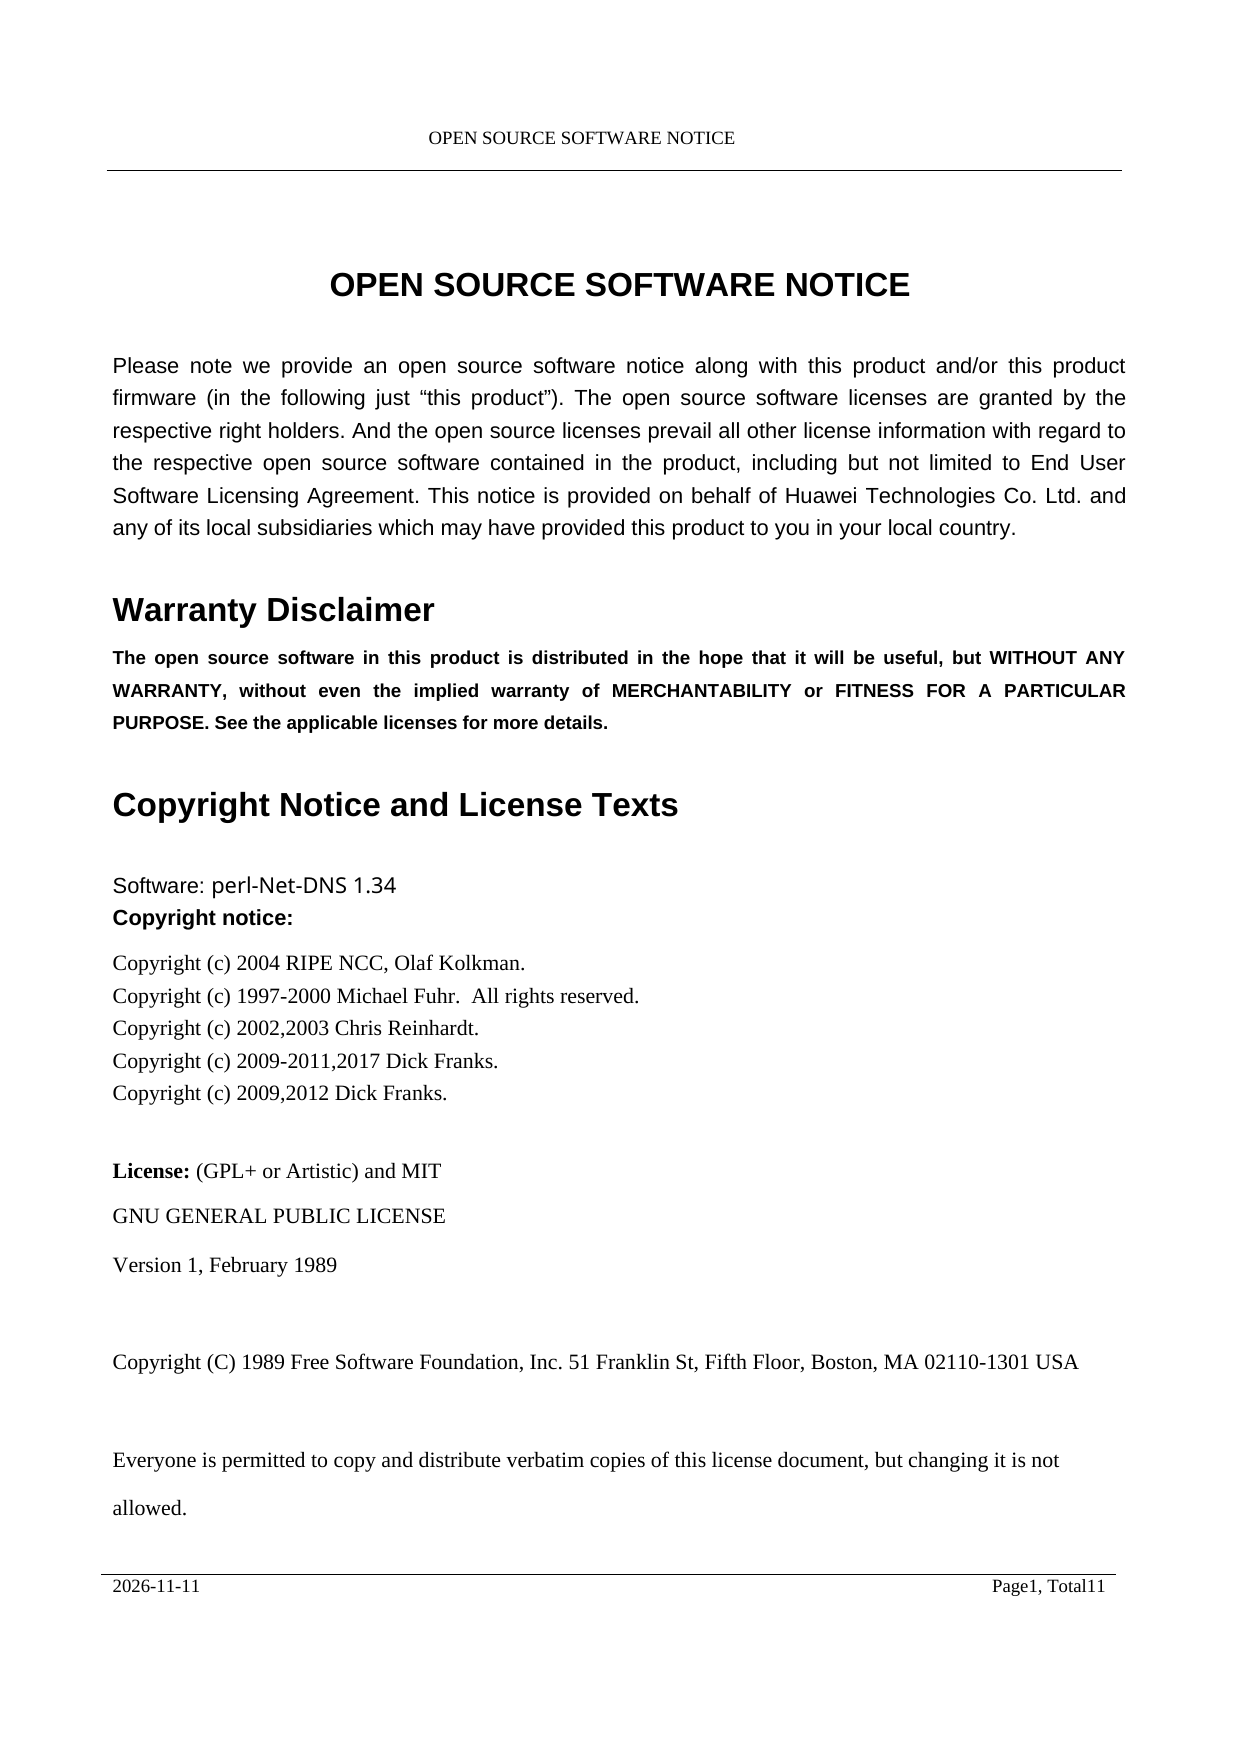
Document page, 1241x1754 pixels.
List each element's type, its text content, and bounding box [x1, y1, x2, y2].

text The open source software in this product is distributed in the hope that it will be useful, but WITHOUT ANY WARRANTY, without even the implied warranty of MERCHANTABILITY or FITNESS FOR A PARTICULAR PURPOSE. See the applicable licenses for more details. [112, 641, 1128, 739]
text Copyright (c) 2002,2003 Chris Reinhardt. [112, 1012, 1128, 1044]
text Copyright notice: [112, 901, 1128, 934]
text Please note we provide an open source software notice along with this product and/or this product firmware (in the following just “this product”). The open source software licenses are granted by the respective right holders. And the open source licenses prevail all other license information with regard to the respective open source software contained in the product, including but not limited to End User Software Licensing Agreement. This notice is provided on behalf of Huawei Technologies Co. Ltd. and any of its local subsidiaries which may have provided this product to you in your local country. [112, 349, 1128, 544]
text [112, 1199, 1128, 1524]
text Software: perl-Net-DNS 1.34 [112, 869, 1128, 901]
text Copyright (c) 2004 RIPE NCC, Olaf Kolkman. [112, 947, 1128, 979]
text Copyright Notice and License Texts [112, 771, 1128, 836]
text Copyright (c) 2009-2011,2017 Dick Franks. [112, 1044, 1128, 1077]
text Copyright (c) 2009,2012 Dick Franks. [112, 1077, 1128, 1109]
text OPEN SOURCE SOFTWARE NOTICE [112, 251, 1128, 316]
text Warranty Disclaimer [112, 576, 1128, 641]
text Copyright (c) 1997-2000 Michael Fuhr. All rights reserved. [112, 979, 1128, 1012]
text License: (GPL+ or Artistic) and MIT [112, 1154, 1128, 1187]
